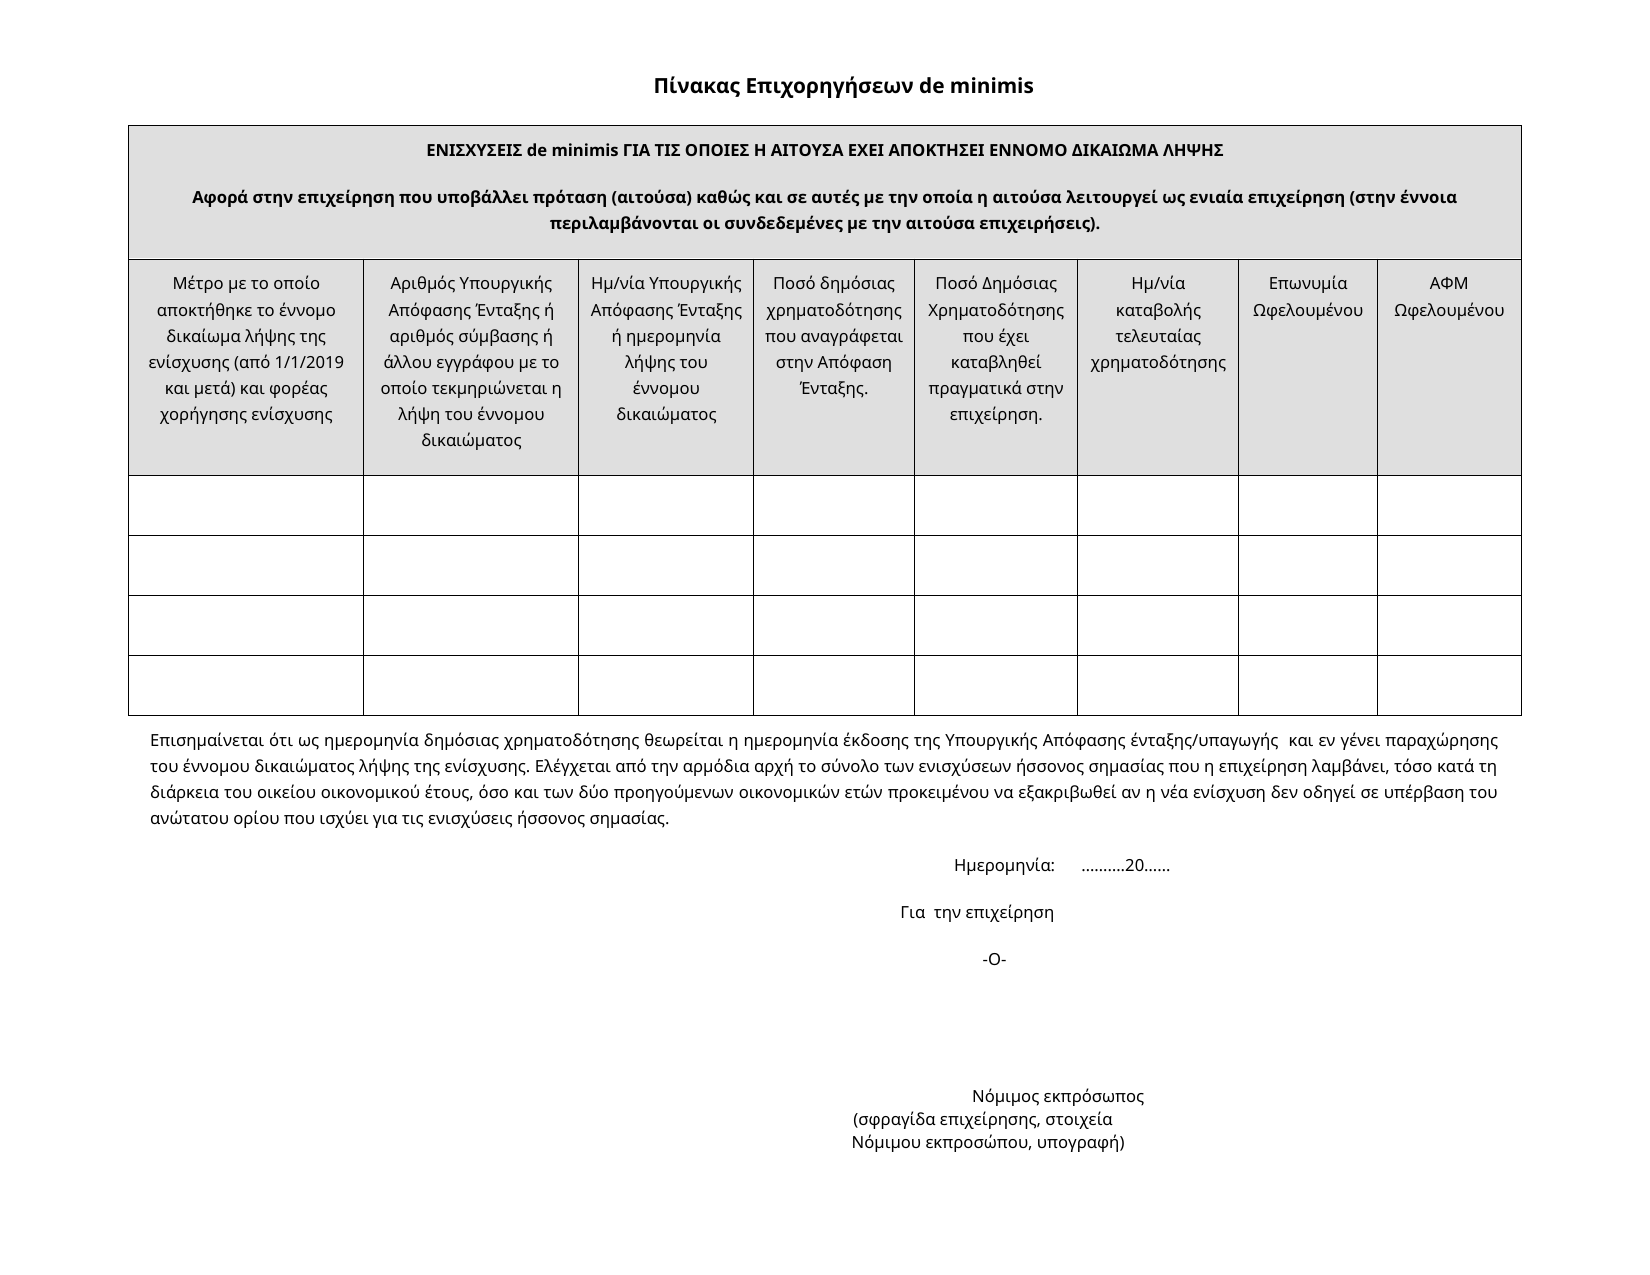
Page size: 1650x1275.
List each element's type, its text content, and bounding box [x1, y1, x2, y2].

table_cell [129, 536, 363, 595]
table_cell [1239, 476, 1377, 535]
text Επισημαίνεται ότι ως ημερομηνία δημόσιας χρηματοδότησης θεωρείται η ημερομηνία έκδοσης της Υπουργικής Απόφασης ένταξης/υπαγωγής και εν γένει παραχώρησης του έννομου δικαιώματος λήψης της ενίσχυσης. Ελέγχεται από την αρμόδια αρχή το σύνολο των ενισχύσεων ήσσονος σημασίας που η επιχείρηση λαμβάνει, τόσο κατά τη διάρκεια του οικείου οικονομικού έτους, όσο και των δύο προηγούμενων οικονομικών ετών προκειμένου να εξακριβωθεί αν η νέα ενίσχυση δεν οδηγεί σε υπέρβαση του ανώτατου ορίου που ισχύει για τις ενισχύσεις ήσσονος σημασίας. [150, 728, 1500, 829]
text Ημερομηνία: ……….20…… [675, 853, 1449, 876]
table_cell [364, 596, 578, 655]
table_cell [579, 596, 753, 655]
table_cell [754, 536, 914, 595]
table_cell Ποσό Δημόσιας Χρηματοδότησης που έχει καταβληθεί πραγματικά στην επιχείρηση. [915, 260, 1077, 475]
table_cell [579, 536, 753, 595]
table_cell Αριθμός Υπουργικής Απόφασης Ένταξης ή αριθμός σύμβασης ή άλλου εγγράφου με το οποίο τεκμηριώνεται η λήψη του έννομου δικαιώματος [364, 260, 578, 475]
table_cell Ημ/νία καταβολής τελευταίας χρηματοδότησης [1078, 260, 1238, 475]
text Πίνακας Επιχορηγήσεων de minimis [187, 72, 1500, 100]
table_cell [1078, 596, 1238, 655]
text Για την επιχείρηση [675, 900, 1441, 923]
table_cell [1239, 656, 1377, 715]
table_cell Ποσό δημόσιας χρηματοδότησης που αναγράφεται στην Απόφαση Ένταξης. [754, 260, 914, 475]
table_cell [1078, 536, 1238, 595]
table_cell [579, 476, 753, 535]
text Νόμιμου εκπροσώπου, υπογραφή) [150, 1130, 1441, 1153]
table_cell ΑΦΜ Ωφελουμένου [1378, 260, 1521, 475]
table_cell [915, 596, 1077, 655]
table_cell [1239, 596, 1377, 655]
table_cell [1239, 536, 1377, 595]
table_cell [754, 656, 914, 715]
table_cell [364, 536, 578, 595]
table_cell [1378, 656, 1521, 715]
text Νόμιμος εκπρόσωπος [675, 1085, 1441, 1108]
table_cell [1078, 476, 1238, 535]
table_cell [754, 596, 914, 655]
table_cell [915, 476, 1077, 535]
table_cell [1378, 596, 1521, 655]
table_cell Μέτρο με το οποίο αποκτήθηκε το έννομο δικαίωμα λήψης της ενίσχυσης (από 1/1/2019 και μετά) και φορέας χορήγησης ενίσχυσης [129, 260, 363, 475]
table_cell Επωνυμία Ωφελουμένου [1239, 260, 1377, 475]
table_cell [579, 656, 753, 715]
table_cell [915, 656, 1077, 715]
table_cell Ημ/νία Υπουργικής Απόφασης Ένταξης ή ημερομηνία λήψης του έννομου δικαιώματος [579, 260, 753, 475]
table_cell [1378, 536, 1521, 595]
table_header ΕΝΙΣΧΥΣΕΙΣ de minimis ΓΙΑ ΤΙΣ ΟΠΟΙΕΣ Η ΑΙΤΟΥΣΑ ΕΧΕΙ ΑΠΟΚΤΗΣΕΙ ΕΝΝΟΜΟ ΔΙΚΑΙΩΜΑ ΛΗΨΗΣ Αφορά στην επιχείρηση που υποβάλλει πρόταση (αιτούσα) καθώς και σε αυτές με την οποία η αιτούσα λειτουργεί ως ενιαία επιχείρηση (στην έννοια περιλαμβάνονται οι συνδεδεμένες με την αιτούσα επιχειρήσεις). [129, 126, 1521, 258]
table_cell [129, 656, 363, 715]
table_cell [364, 476, 578, 535]
table_cell [129, 596, 363, 655]
table_cell [364, 656, 578, 715]
table_cell [754, 476, 914, 535]
text (σφραγίδα επιχείρησης, στοιχεία [150, 1108, 1441, 1130]
text -Ο- [150, 947, 1441, 970]
table_cell [1378, 476, 1521, 535]
table_cell [915, 536, 1077, 595]
table_cell [129, 476, 363, 535]
table_cell [1078, 656, 1238, 715]
